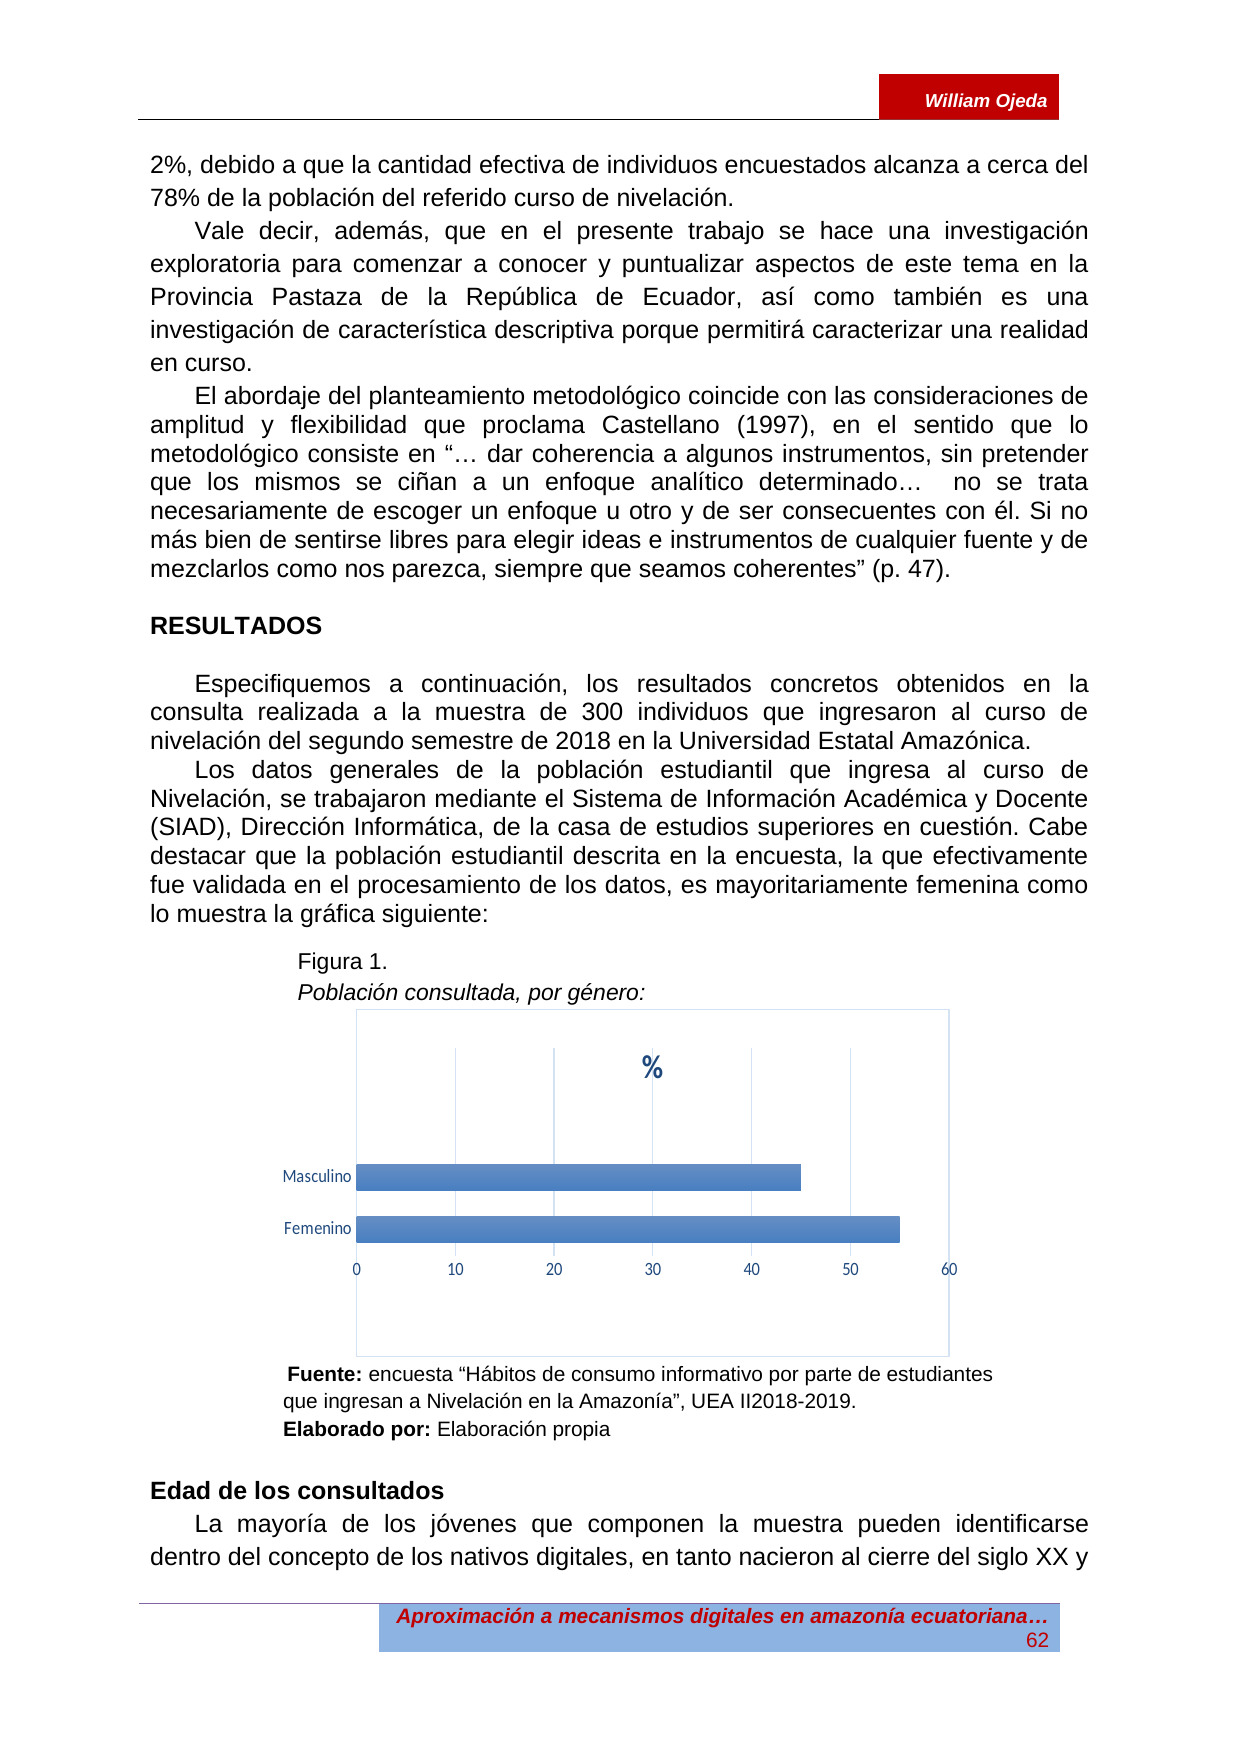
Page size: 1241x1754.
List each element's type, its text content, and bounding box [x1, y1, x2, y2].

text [150, 1509, 1090, 1571]
text Vale decir, además, que en el presente trabajo se hace una investigación exploratoria para comenzar a conocer y puntualizar aspectos de este tema en la Provincia Pastaza de la República de Ecuador, así como también es una investigación de característica descriptiva porque permitirá caracterizar una realidad en curso. [150, 216, 1090, 377]
text El abordaje del planteamiento metodológico coincide con las consideraciones de amplitud y flexibilidad que proclama Castellano (1997), en el sentido que lo metodológico consiste en “… dar coherencia a algunos instrumentos, sin pretender que los mismos se ciñan a un enfoque analítico determinado… no se trata necesariamente de escoger un enfoque u otro y de ser consecuentes con él. Si no más bien de sentirse libres para elegir ideas e instrumentos de cualquier fuente y de mezclarlos como nos parezca, siempre que seamos coherentes” (p. 47). [150, 381, 1090, 582]
text Edad de los consultados [150, 1444, 1090, 1505]
text RESULTADOS [150, 611, 1090, 640]
text Elaborado por: Elaboración propia [150, 1417, 1090, 1441]
text Población consultada, por género: [297, 978, 1090, 1005]
text Especifiquemos a continuación, los resultados concretos obtenidos en la consulta realizada a la muestra de 300 individuos que ingresaron al curso de nivelación del segundo semestre de 2018 en la Universidad Estatal Amazónica. [150, 669, 1090, 755]
text Fuente: encuesta “Hábitos de consumo informativo por parte de estudiantes [150, 1362, 1090, 1386]
text que ingresan a Nivelación en la Amazonía”, UEA II2018-2019. [150, 1389, 1090, 1413]
text Los datos generales de la población estudiantil que ingresa al curso de Nivelación, se trabajaron mediante el Sistema de Información Académica y Docente (SIAD), Dirección Informática, de la casa de estudios superiores en cuestión. Cabe destacar que la población estudiantil descrita en la encuesta, la que efectivamente fue validada en el procesamiento de los datos, es mayoritariamente femenina como lo muestra la gráfica siguiente: [150, 755, 1090, 927]
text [150, 150, 1090, 212]
text Figura 1. [297, 948, 1090, 974]
